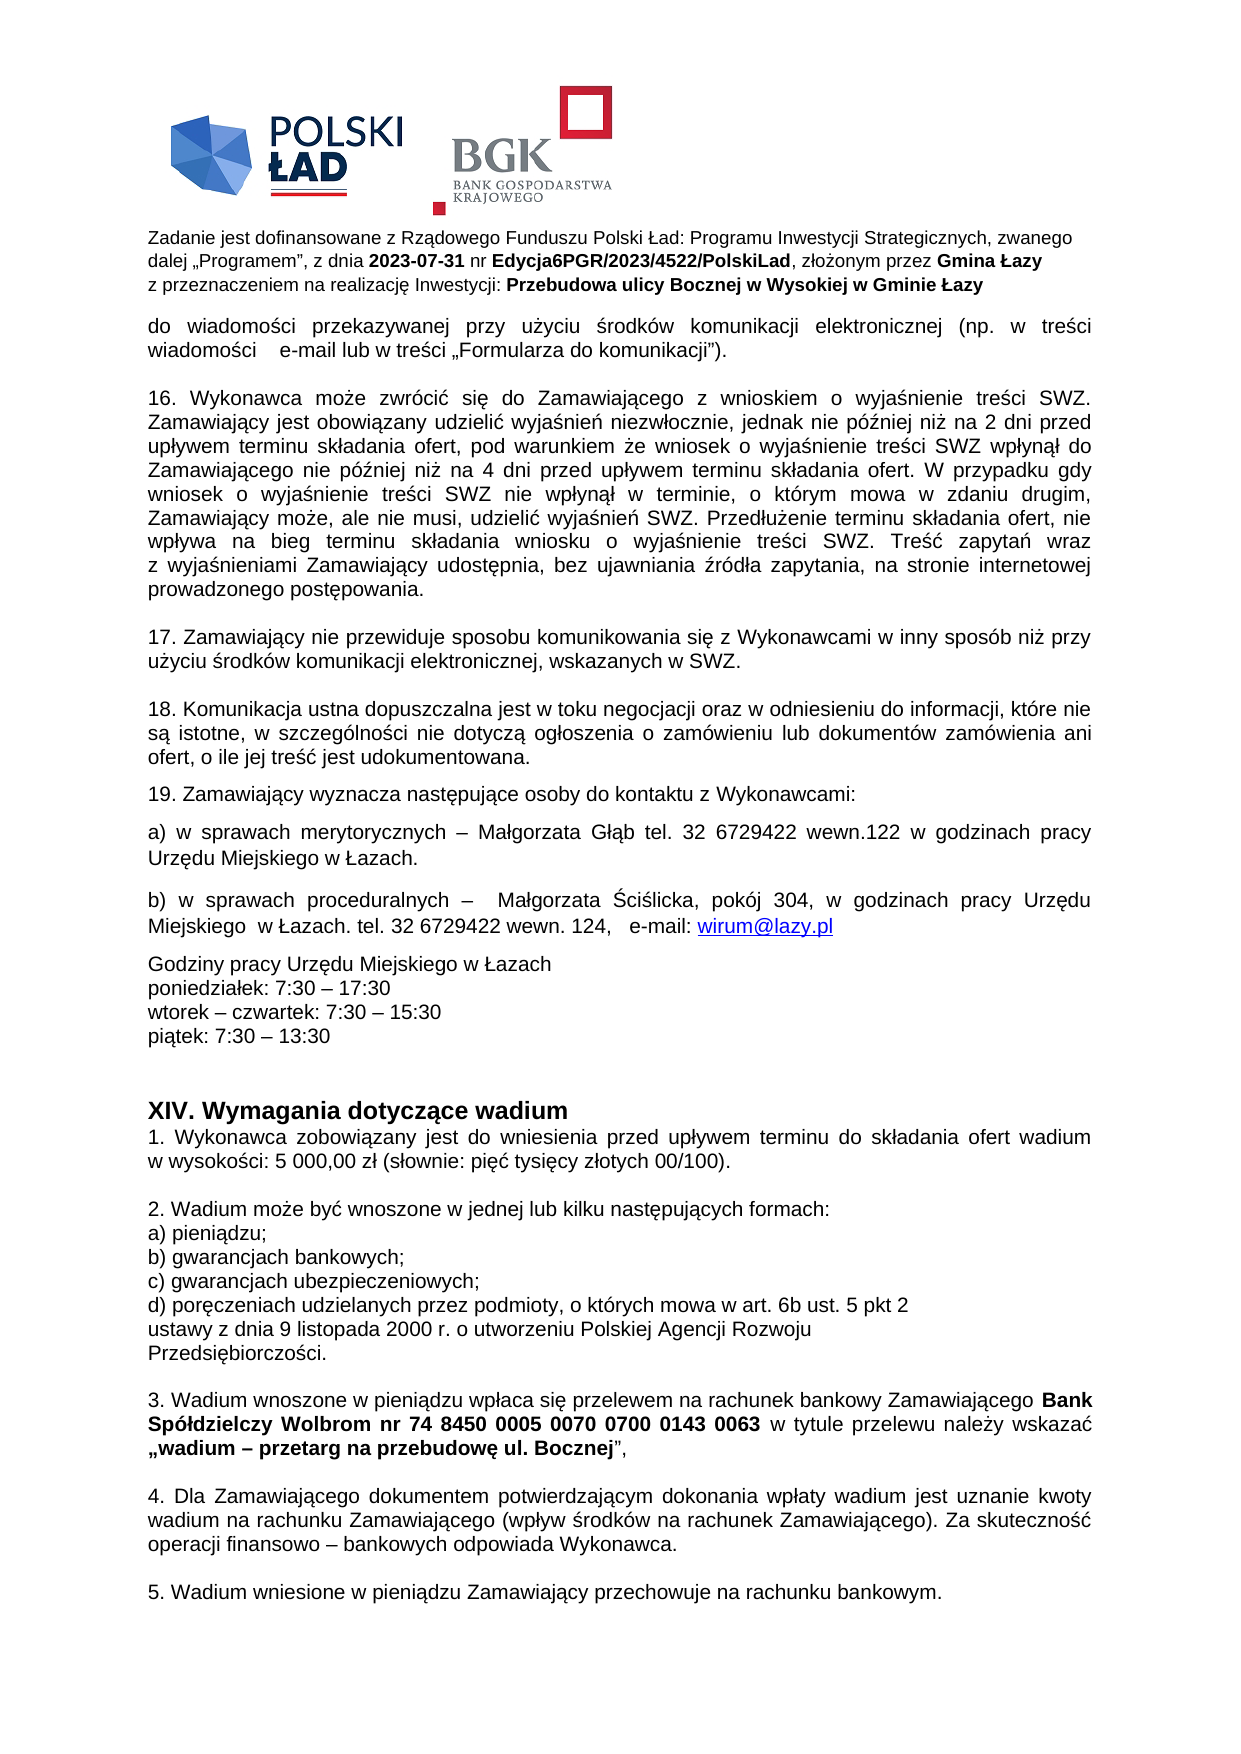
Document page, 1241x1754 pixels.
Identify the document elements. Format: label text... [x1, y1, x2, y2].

text 17. Zamawiający nie przewiduje sposobu komunikowania się z Wykonawcami w inny sposób niż przy użyciu środków komunikacji elektronicznej, wskazanych w SWZ. [148, 625, 1093, 673]
text c) gwarancjach ubezpieczeniowych; [148, 1268, 1093, 1292]
text d) poręczeniach udzielanych przez podmioty, o których mowa w art. 6b ust. 5 pkt 2 [148, 1292, 1093, 1316]
text Przedsiębiorczości. [148, 1340, 1093, 1364]
text wtorek – czwartek: 7:30 – 15:30 [148, 1000, 1093, 1024]
text poniedziałek: 7:30 – 17:30 [148, 976, 1093, 1000]
text 4. Dla Zamawiającego dokumentem potwierdzającym dokonania wpłaty wadium jest uznanie kwoty wadium na rachunku Zamawiającego (wpływ środków na rachunek Zamawiającego). Za skuteczność operacji finansowo – bankowych odpowiada Wykonawca. [148, 1484, 1093, 1556]
text 18. Komunikacja ustna dopuszczalna jest w toku negocjacji oraz w odniesieniu do informacji, które nie są istotne, w szczególności nie dotyczą ogłoszenia o zamówieniu lub dokumentów zamówienia ani ofert, o ile jej treść jest udokumentowana. [148, 697, 1093, 769]
text XIV. Wymagania dotyczące wadium [148, 1096, 1093, 1125]
text 19. Zamawiający wyznacza następujące osoby do kontaktu z Wykonawcami: [148, 781, 1093, 805]
text a) pieniądzu; [148, 1221, 1093, 1244]
text 2. Wadium może być wnoszone w jednej lub kilku następujących formach: [148, 1197, 1093, 1221]
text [148, 314, 1093, 362]
text 5. Wadium wniesione w pieniądzu Zamawiający przechowuje na rachunku bankowym. [148, 1580, 1093, 1604]
text 16. Wykonawca może zwrócić się do Zamawiającego z wnioskiem o wyjaśnienie treści SWZ. Zamawiający jest obowiązany udzielić wyjaśnień niezwłocznie, jednak nie później niż na 2 dni przed upływem terminu składania ofert, pod warunkiem że wniosek o wyjaśnienie treści SWZ wpłynął do Zamawiającego nie później niż na 4 dni przed upływem terminu składania ofert. W przypadku gdy wniosek o wyjaśnienie treści SWZ nie wpłynął w terminie, o którym mowa w zdaniu drugim, Zamawiający może, ale nie musi, udzielić wyjaśnień SWZ. Przedłużenie terminu składania ofert, nie wpływa na bieg terminu składania wniosku o wyjaśnienie treści SWZ. Treść zapytań wraz z wyjaśnieniami Zamawiający udostępnia, bez ujawniania źródła zapytania, na stronie internetowej prowadzonego postępowania. [148, 386, 1093, 601]
text Godziny pracy Urzędu Miejskiego w Łazach [148, 952, 1093, 976]
text a) w sprawach merytorycznych – Małgorzata Głąb tel. 32 6729422 wewn.122 w godzinach pracy Urzędu Miejskiego w Łazach. [148, 820, 1093, 869]
text 1. Wykonawca zobowiązany jest do wniesienia przed upływem terminu do składania ofert wadium w wysokości: 5 000,00 zł (słownie: pięć tysięcy złotych 00/100). [148, 1125, 1093, 1173]
text ustawy z dnia 9 listopada 2000 r. o utworzeniu Polskiej Agencji Rozwoju [148, 1316, 1093, 1340]
text piątek: 7:30 – 13:30 [148, 1024, 1093, 1048]
text b) w sprawach proceduralnych – Małgorzata Ściślicka, pokój 304, w godzinach pracy Urzędu Miejskiego w Łazach. tel. 32 6729422 wewn. 124, e-mail: wirum@lazy.pl [148, 888, 1093, 938]
text b) gwarancjach bankowych; [148, 1244, 1093, 1268]
text 3. Wadium wnoszone w pieniądzu wpłaca się przelewem na rachunek bankowy Zamawiającego Bank Spółdzielczy Wolbrom nr 74 8450 0005 0070 0700 0143 0063 w tytule przelewu należy wskazać „wadium – przetarg na przebudowę ul. Bocznej”, [148, 1388, 1093, 1460]
